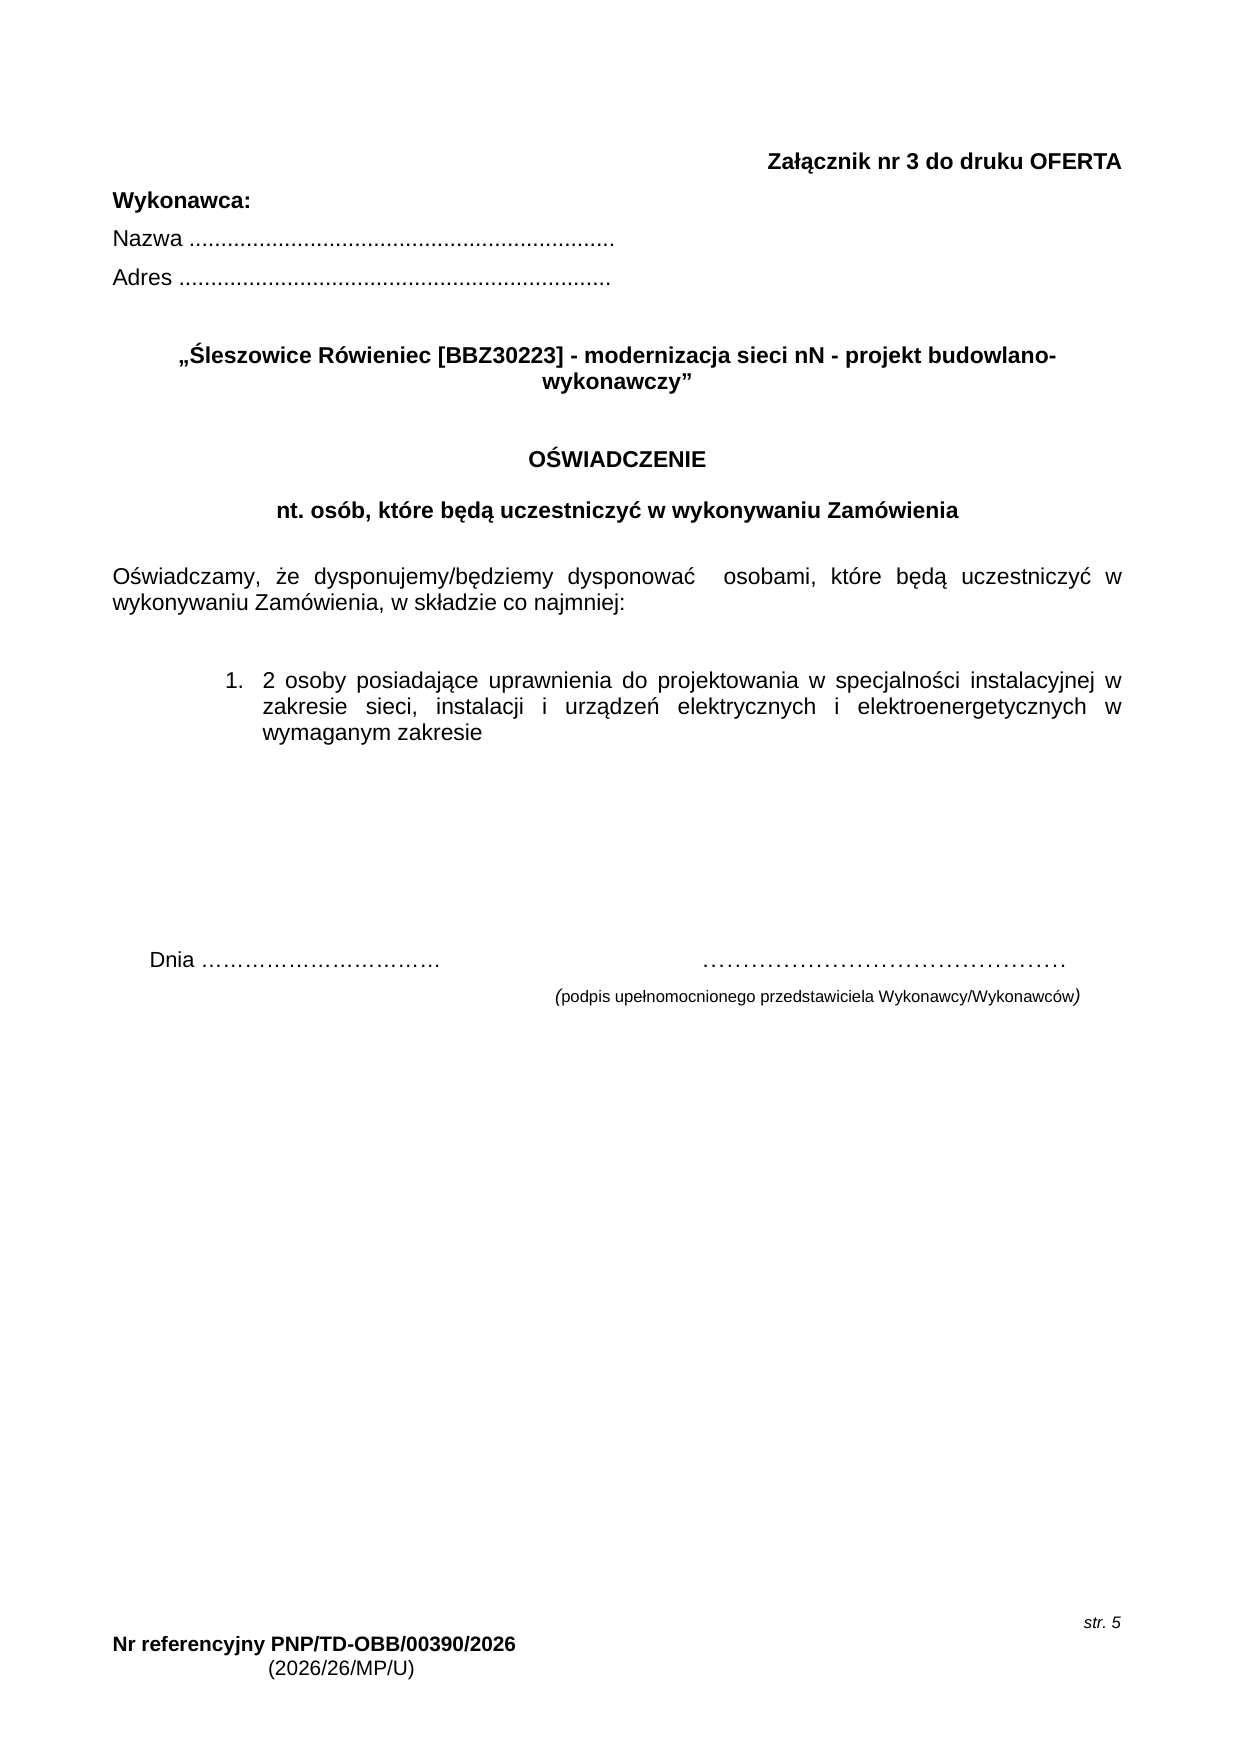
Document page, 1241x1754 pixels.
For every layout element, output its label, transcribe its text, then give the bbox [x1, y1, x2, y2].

text Wykonawca: [112, 187, 1122, 213]
text OŚWIADCZENIE [112, 446, 1122, 472]
text Dnia …………………………… ............................................. [149, 947, 1122, 972]
text Oświadczamy, że dysponujemy/będziemy dysponować osobami, które będą uczestniczyć w wykonywaniu Zamówienia, w składzie co najmniej: [112, 563, 1122, 615]
text Adres .................................................................... [112, 264, 1122, 291]
text nt. osób, które będą uczestniczyć w wykonywaniu Zamówienia [112, 497, 1122, 524]
text Nazwa ................................................................... [112, 225, 1122, 252]
text „Śleszowice Rówieniec [BBZ30223] - modernizacja sieci nN - projekt budowlano-wykonawczy” [112, 342, 1122, 395]
text Załącznik nr 3 do druku OFERTA [112, 148, 1122, 174]
list 2 osoby posiadające uprawnienia do projektowania w specjalności instalacyjnej w zakresie sieci, instalacji i urządzeń elektrycznych i elektroenergetycznych w wymaganym zakresie [225, 667, 1122, 746]
text (podpis upełnomocnionego przedstawiciela Wykonawcy/Wykonawców) [481, 984, 1122, 1006]
